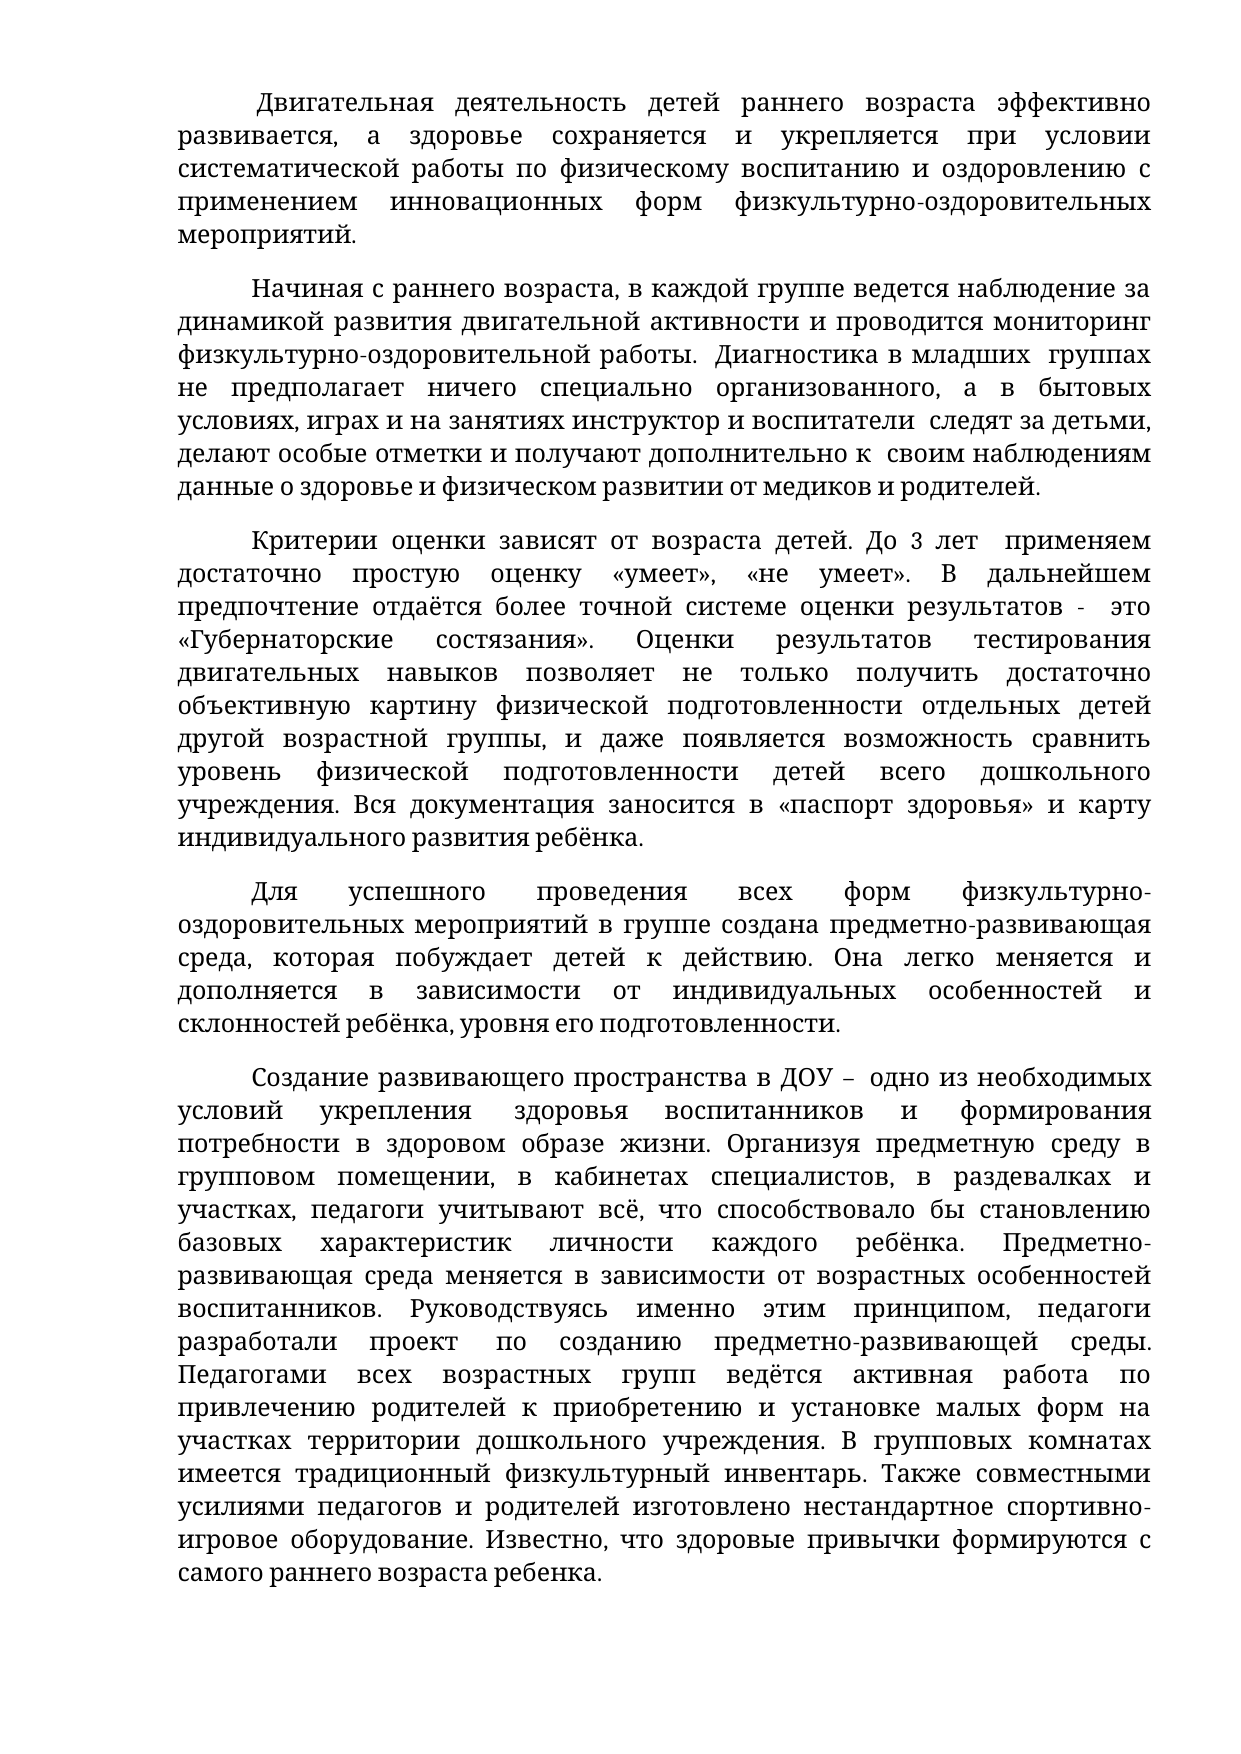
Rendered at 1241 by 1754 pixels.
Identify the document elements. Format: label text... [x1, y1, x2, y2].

text Двигательная деятельность детей раннего возраста эффективно развивается, а здоровье сохраняется и укрепляется при условии систематической работы по физическому воспитанию и оздоровлению с применением инновационных форм физкультурно-оздоровительных мероприятий. [177, 89, 1152, 249]
text Критерии оценки зависят от возраста детей. До 3 лет применяем достаточно простую оценку «умеет», «не умеет». В дальнейшем предпочтение отдаётся более точной системе оценки результатов - это «Губернаторские состязания». Оценки результатов тестирования двигательных навыков позволяет не только получить достаточно объективную картину физической подготовленности отдельных детей другой возрастной группы, и даже появляется возможность сравнить уровень физической подготовленности детей всего дошкольного учреждения. Вся документация заносится в «паспорт здоровья» и карту индивидуального развития ребёнка. [177, 527, 1152, 852]
text Начиная с раннего возраста, в каждой группе ведется наблюдение за динамикой развития двигательной активности и проводится мониторинг физкультурно-оздоровительной работы. Диагностика в младших группах не предполагает ничего специально организованного, а в бытовых условиях, играх и на занятиях инструктор и воспитатели следят за детьми, делают особые отметки и получают дополнительно к своим наблюдениям данные о здоровье и физическом развитии от медиков и родителей. [177, 274, 1152, 501]
text Для успешного проведения всех форм физкультурно-оздоровительных мероприятий в группе создана предметно-развивающая среда, которая побуждает детей к действию. Она легко меняется и дополняется в зависимости от индивидуальных особенностей и склонностей ребёнка, уровня его подготовленности. [177, 878, 1152, 1038]
text Создание развивающего пространства в ДОУ – одно из необходимых условий укрепления здоровья воспитанников и формирования потребности в здоровом образе жизни. Организуя предметную среду в групповом помещении, в кабинетах специалистов, в раздевалках и участках, педагоги учитывают всё, что способствовало бы становлению базовых характеристик личности каждого ребёнка. Предметно-развивающая среда меняется в зависимости от возрастных особенностей воспитанников. Руководствуясь именно этим принципом, педагоги разработали проект по созданию предметно-развивающей среды. Педагогами всех возрастных групп ведётся активная работа по привлечению родителей к приобретению и установке малых форм на участках территории дошкольного учреждения. В групповых комнатах имеется традиционный физкультурный инвентарь. Также совместными усилиями педагогов и родителей изготовлено нестандартное спортивно-игровое оборудование. Известно, что здоровые привычки формируются с самого раннего возраста ребенка. [177, 1063, 1152, 1588]
